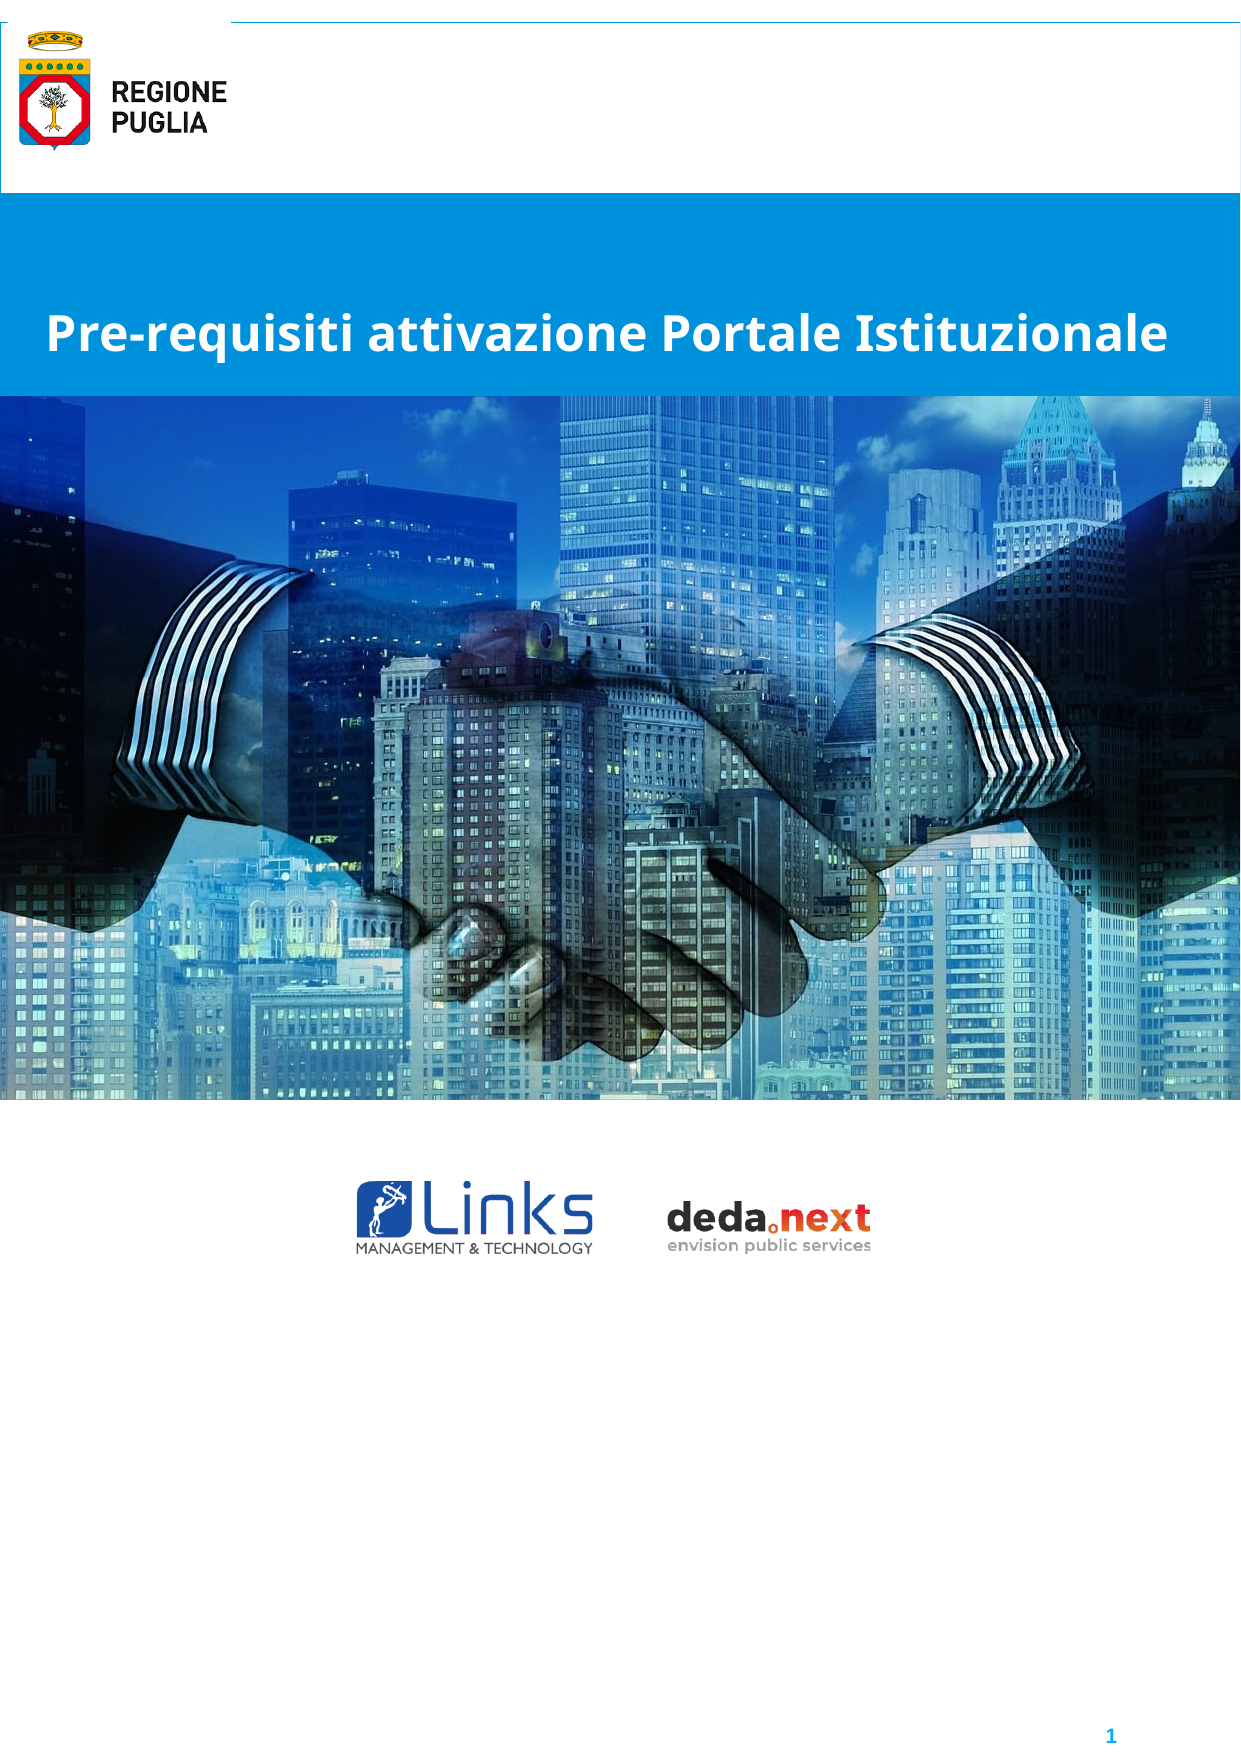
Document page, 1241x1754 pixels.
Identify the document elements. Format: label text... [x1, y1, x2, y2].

picture [7, 22, 231, 151]
picture [356, 1181, 593, 1254]
table_cell [0, 1104, 1240, 1335]
table_cell Pre-requisiti attivazione Portale Istituzionale [1, 194, 1240, 396]
picture [0, 397, 1241, 1100]
picture [667, 1201, 871, 1254]
